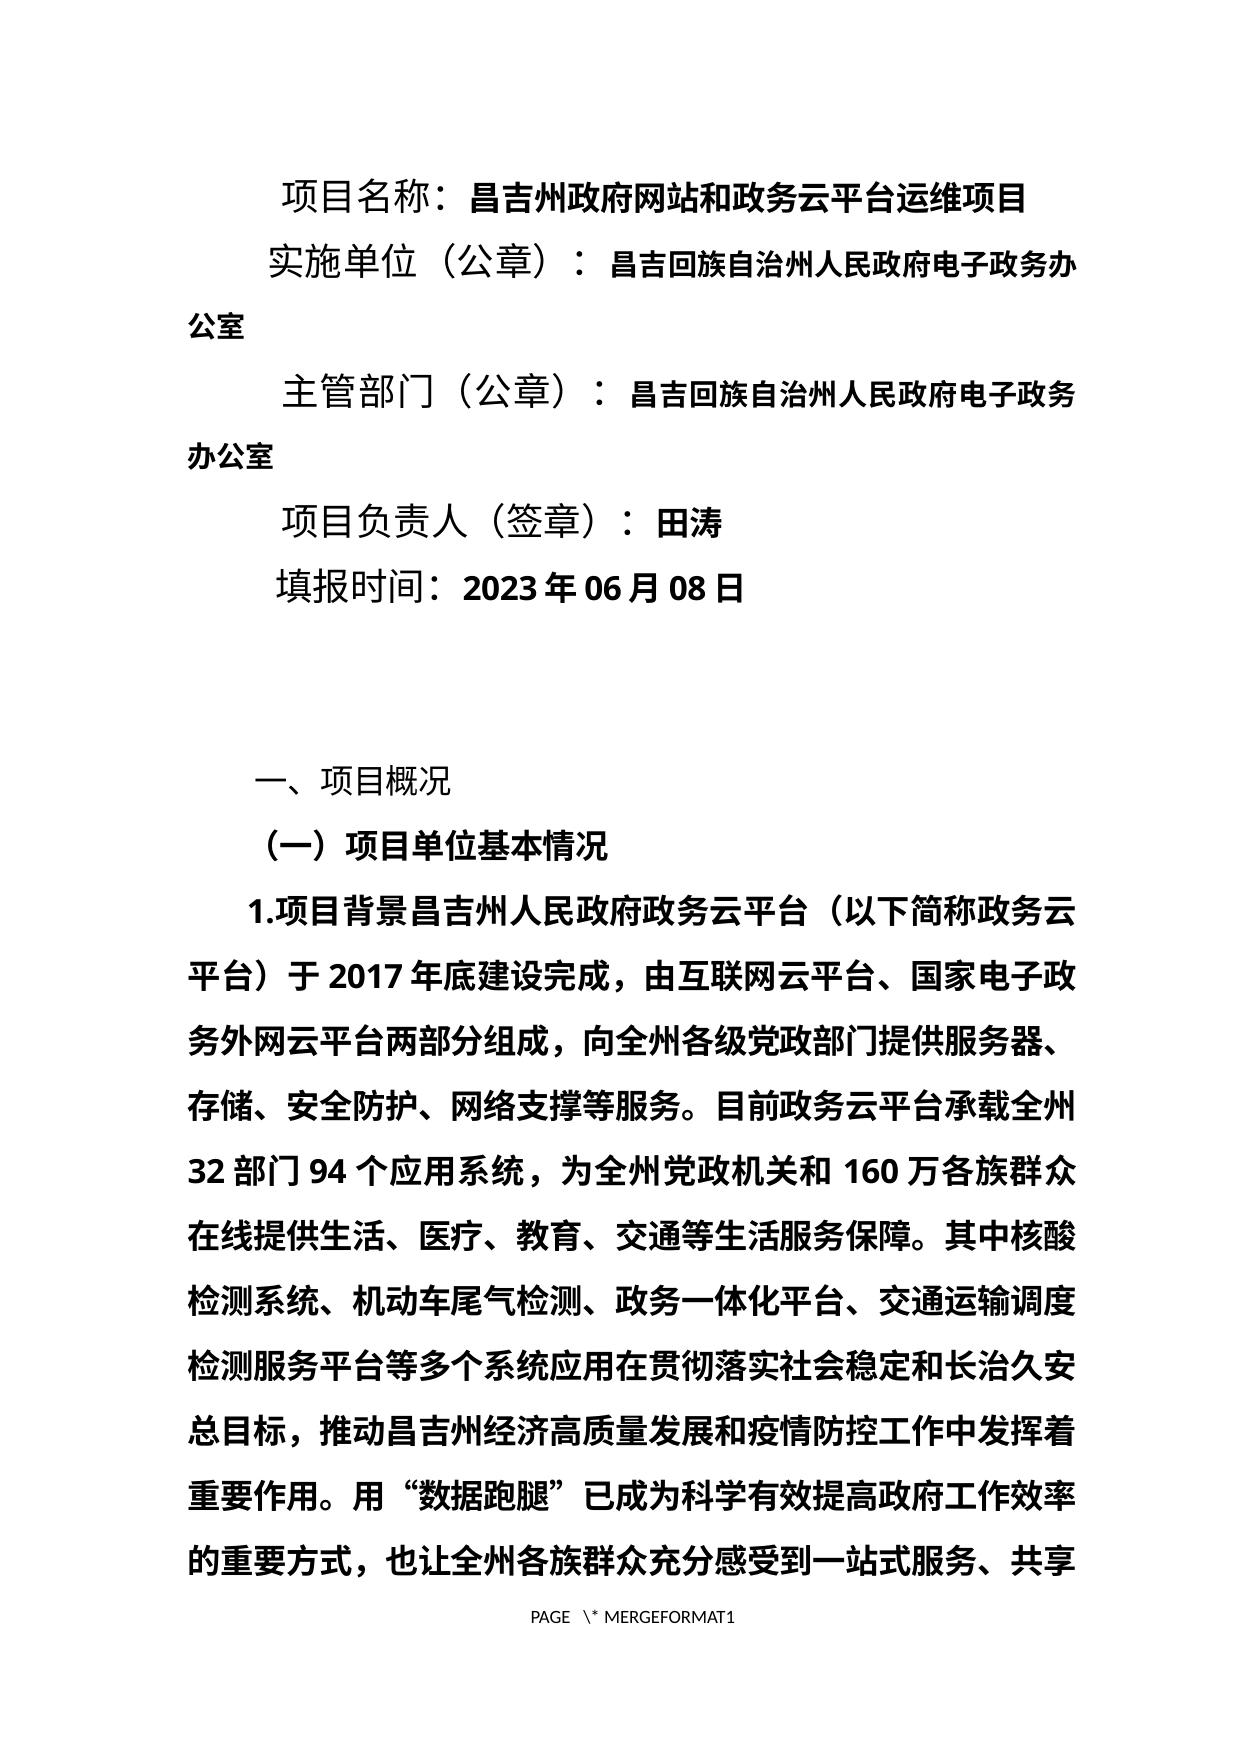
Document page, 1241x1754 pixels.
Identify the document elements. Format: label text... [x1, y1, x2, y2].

text 实施单位（公章）：昌吉回族自治州人民政府电子政务办公室 [187, 227, 1078, 357]
text 一、项目概况 [187, 747, 1078, 812]
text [187, 877, 1078, 1592]
text 项目名称：昌吉州政府网站和政务云平台运维项目 [187, 162, 1078, 227]
text 主管部门（公章）：昌吉回族自治州人民政府电子政务办公室 [187, 357, 1078, 487]
text 项目负责人（签章）：田涛 [187, 487, 1078, 552]
text 填报时间：2023年06月08日 [216, 552, 1078, 617]
text （一）项目单位基本情况 [187, 812, 1078, 877]
